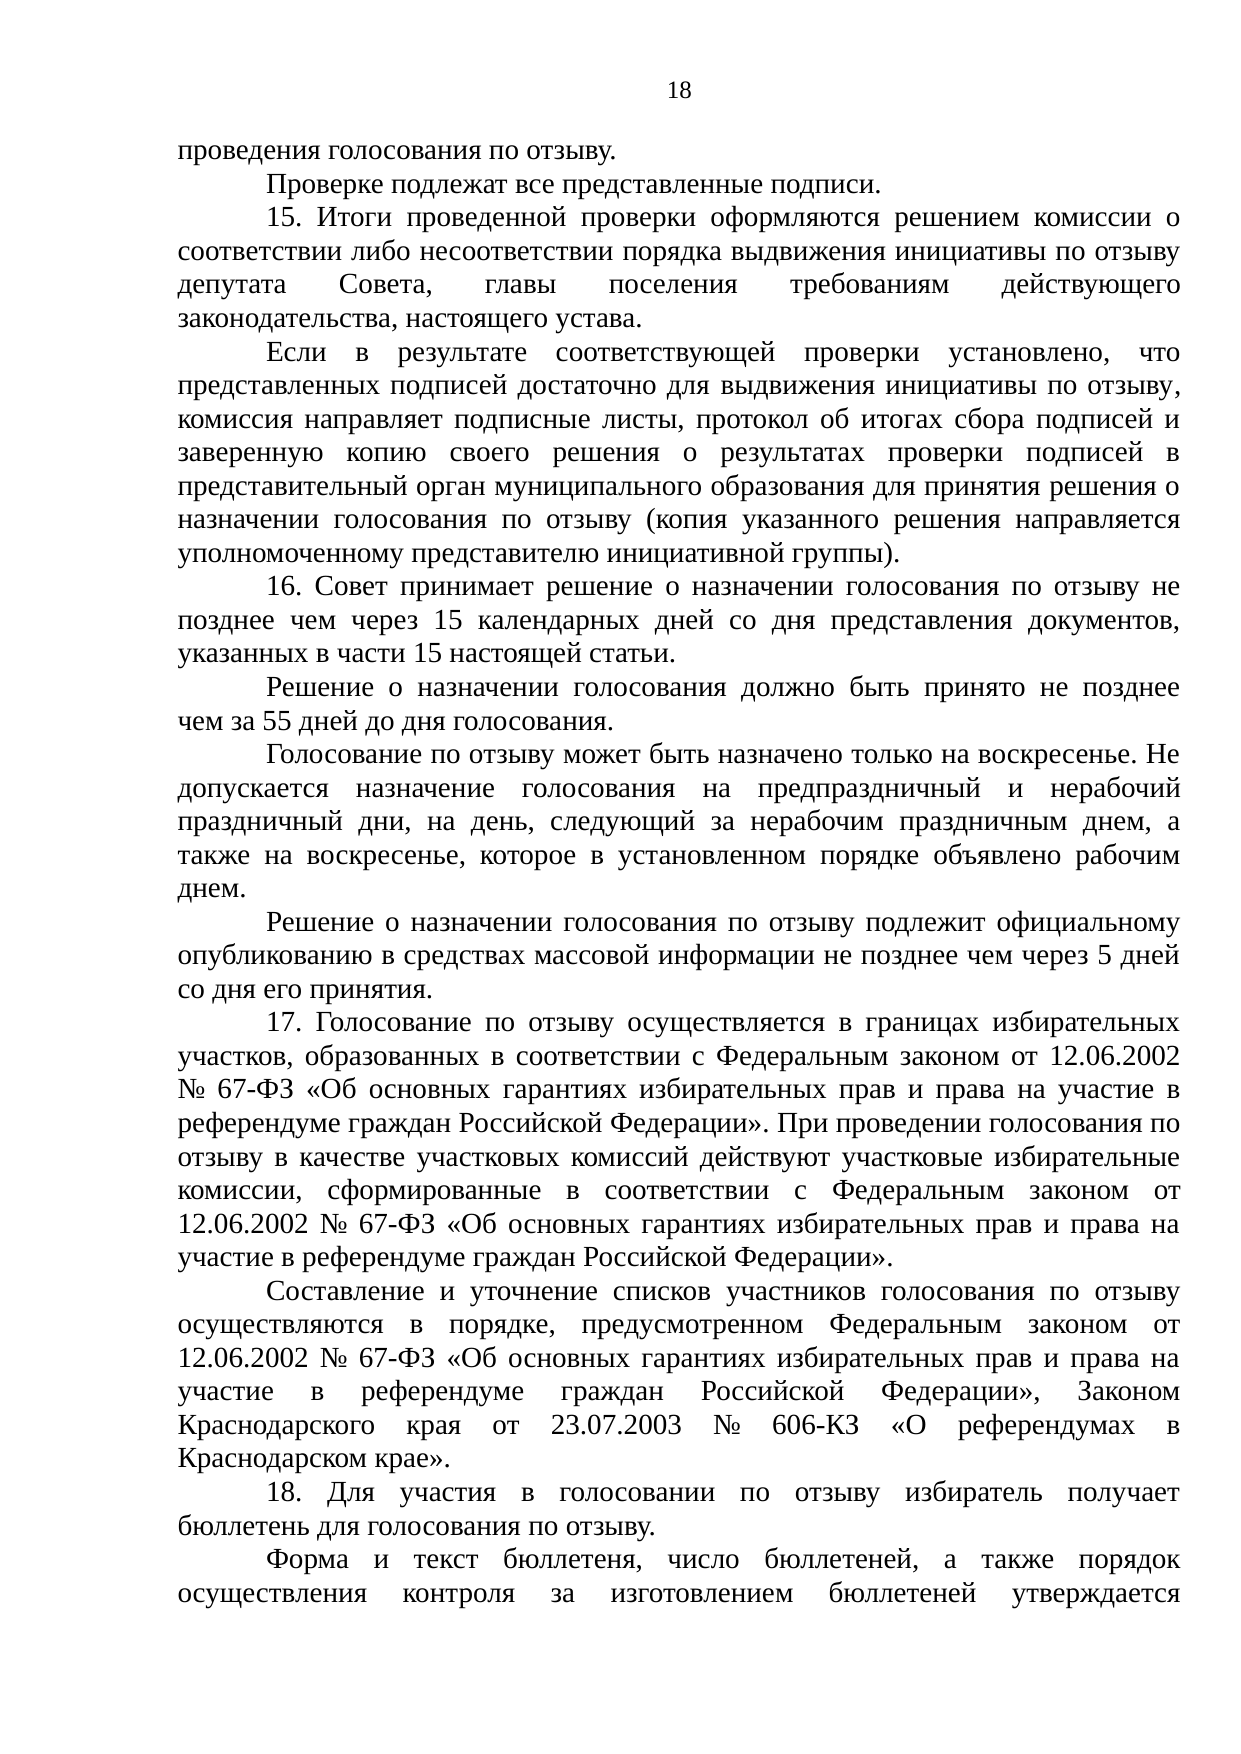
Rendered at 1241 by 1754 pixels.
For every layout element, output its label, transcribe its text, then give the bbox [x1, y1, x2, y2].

text 16. Совет принимает решение о назначении голосования по отзыву не позднее чем через 15 календарных дней со дня представления документов, указанных в части 15 настоящей статьи. [177, 568, 1181, 669]
text Если в результате соответствующей проверки установлено, что представленных подписей достаточно для выдвижения инициативы по отзыву, комиссия направляет подписные листы, протокол об итогах сбора подписей и заверенную копию своего решения о результатах проверки подписей в представительный орган муниципального образования для принятия решения о назначении голосования по отзыву (копия указанного решения направляется уполномоченному представителю инициативной группы). [177, 334, 1181, 568]
text Решение о назначении голосования по отзыву подлежит официальному опубликованию в средствах массовой информации не позднее чем через 5 дней со дня его принятия. [177, 904, 1181, 1004]
text 17. Голосование по отзыву осуществляется в границах избирательных участков, образованных в соответствии с Федеральным законом от 12.06.2002 № 67-ФЗ «Об основных гарантиях избирательных прав и права на участие в референдуме граждан Российской Федерации». При проведении голосования по отзыву в качестве участковых комиссий действуют участковые избирательные комиссии, сформированные в соответствии с Федеральным законом от 12.06.2002 № 67-ФЗ «Об основных гарантиях избирательных прав и права на участие в референдуме граждан Российской Федерации». [177, 1004, 1181, 1273]
text Проверке подлежат все представленные подписи. [177, 166, 1181, 199]
text Голосование по отзыву может быть назначено только на воскресенье. Не допускается назначение голосования на предпраздничный и нерабочий праздничный дни, на день, следующий за нерабочим праздничным днем, а также на воскресенье, которое в установленном порядке объявлено рабочим днем. [177, 736, 1181, 904]
text Составление и уточнение списков участников голосования по отзыву осуществляются в порядке, предусмотренном Федеральным законом от 12.06.2002 № 67-ФЗ «Об основных гарантиях избирательных прав и права на участие в референдуме граждан Российской Федерации», Законом Краснодарского края от 23.07.2003 № 606-КЗ «О референдумах в Краснодарском крае». [177, 1273, 1181, 1474]
text 18. Для участия в голосовании по отзыву избиратель получает бюллетень для голосования по отзыву. [177, 1474, 1181, 1541]
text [177, 132, 1181, 166]
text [177, 1541, 1181, 1608]
text Решение о назначении голосования должно быть принято не позднее чем за 55 дней до дня голосования. [177, 669, 1181, 736]
text 15. Итоги проведенной проверки оформляются решением комиссии о соответствии либо несоответствии порядка выдвижения инициативы по отзыву депутата Совета, главы поселения требованиям действующего законодательства, настоящего устава. [177, 199, 1181, 334]
